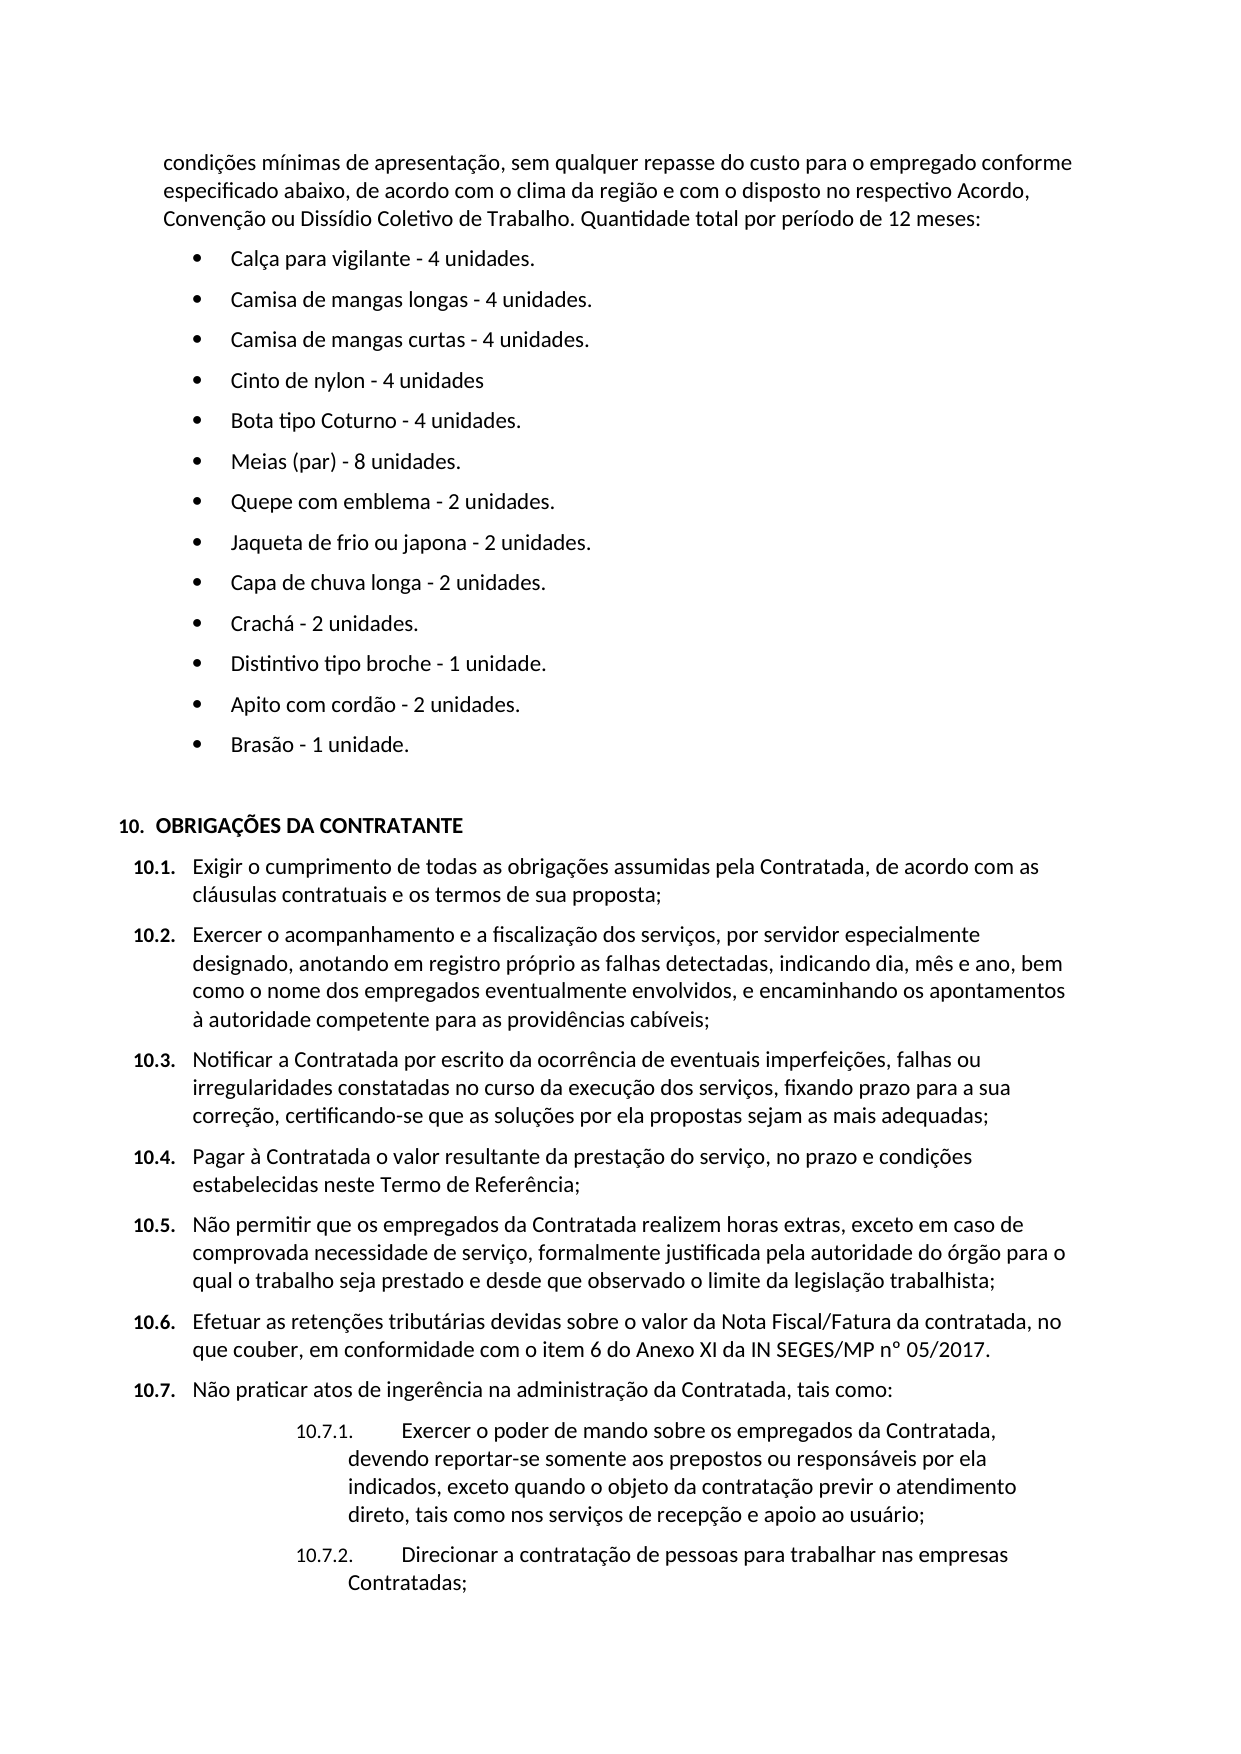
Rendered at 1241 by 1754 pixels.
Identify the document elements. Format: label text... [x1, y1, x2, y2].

list Apito com cordão - 2 unidades. [193, 690, 1078, 718]
list Brasão - 1 unidade. [193, 731, 1078, 758]
list OBRIGAÇÕES DA CONTRATANTE [118, 812, 1078, 839]
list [118, 148, 1078, 232]
list Exercer o acompanhamento e a fiscalização dos serviços, por servidor especialmente designado, anotando em registro próprio as falhas detectadas, indicando dia, mês e ano, bem como o nome dos empregados eventualmente envolvidos, e encaminhando os apontamentos à autoridade competente para as providências cabíveis; [133, 921, 1078, 1033]
list Meias (par) - 8 unidades. [193, 447, 1078, 475]
list Capa de chuva longa - 2 unidades. [193, 568, 1078, 596]
list Não praticar atos de ingerência na administração da Contratada, tais como: [133, 1375, 1078, 1403]
list Cinto de nylon - 4 unidades [193, 366, 1078, 394]
list Distintivo tipo broche - 1 unidade. [193, 649, 1078, 677]
list Exigir o cumprimento de todas as obrigações assumidas pela Contratada, de acordo com as cláusulas contratuais e os termos de sua proposta; [133, 852, 1078, 908]
list Direcionar a contratação de pessoas para trabalhar nas empresas Contratadas; [295, 1541, 1078, 1597]
list Bota tipo Coturno - 4 unidades. [193, 406, 1078, 434]
list Exercer o poder de mando sobre os empregados da Contratada, devendo reportar-se somente aos prepostos ou responsáveis por ela indicados, exceto quando o objeto da contratação previr o atendimento direto, tais como nos serviços de recepção e apoio ao usuário; [295, 1416, 1078, 1528]
list Crachá - 2 unidades. [193, 609, 1078, 637]
list Camisa de mangas longas - 4 unidades. [193, 285, 1078, 313]
list Camisa de mangas curtas - 4 unidades. [193, 325, 1078, 353]
list Efetuar as retenções tributárias devidas sobre o valor da Nota Fiscal/Fatura da contratada, no que couber, em conformidade com o item 6 do Anexo XI da IN SEGES/MP nº 05/2017. [133, 1307, 1078, 1363]
list Jaqueta de frio ou japona - 2 unidades. [193, 528, 1078, 556]
list Calça para vigilante - 4 unidades. [193, 244, 1078, 272]
list Notificar a Contratada por escrito da ocorrência de eventuais imperfeições, falhas ou irregularidades constatadas no curso da execução dos serviços, fixando prazo para a sua correção, certificando-se que as soluções por ela propostas sejam as mais adequadas; [133, 1045, 1078, 1129]
list Pagar à Contratada o valor resultante da prestação do serviço, no prazo e condições estabelecidas neste Termo de Referência; [133, 1142, 1078, 1198]
list Quepe com emblema - 2 unidades. [193, 487, 1078, 515]
list Não permitir que os empregados da Contratada realizem horas extras, exceto em caso de comprovada necessidade de serviço, formalmente justificada pela autoridade do órgão para o qual o trabalho seja prestado e desde que observado o limite da legislação trabalhista; [133, 1210, 1078, 1294]
